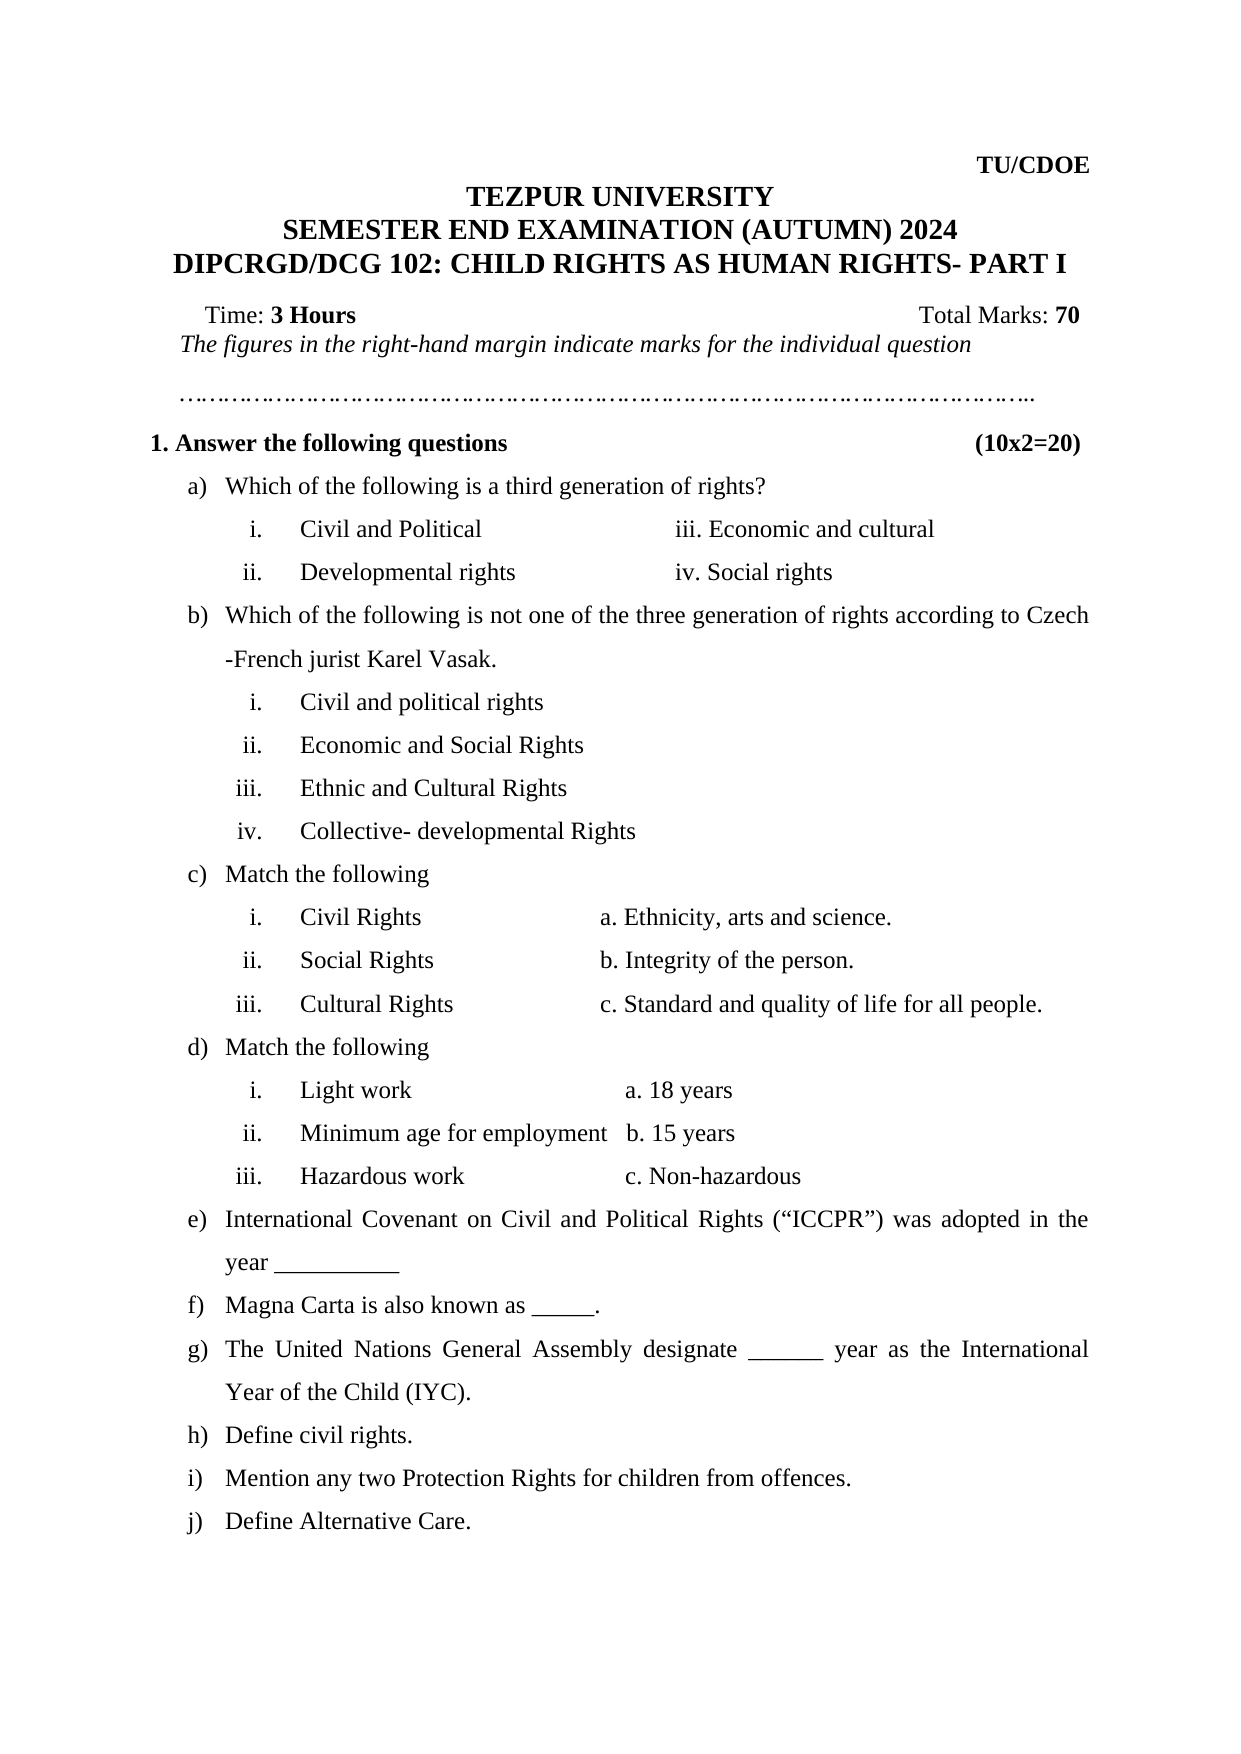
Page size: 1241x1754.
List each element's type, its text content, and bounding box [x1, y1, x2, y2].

list Hazardous work c. Non-hazardous [262, 1161, 1090, 1190]
list Civil Rights a. Ethnicity, arts and science. [262, 902, 1090, 931]
list Developmental rights iv. Social rights [262, 557, 1090, 586]
list Which of the following is a third generation of rights? [187, 471, 1090, 500]
list International Covenant on Civil and Political Rights (“ICCPR”) was adopted in the year __________ [187, 1204, 1090, 1276]
list Civil and political rights [262, 687, 1090, 716]
list Match the following [187, 859, 1090, 888]
list Light work a. 18 years [262, 1075, 1090, 1104]
list Economic and Social Rights [262, 730, 1090, 759]
text TU/CDOE [150, 150, 1090, 179]
list Define Alternative Care. [187, 1506, 1090, 1535]
list Match the following [187, 1032, 1090, 1061]
list The United Nations General Assembly designate ______ year as the International Year of the Child (IYC). [187, 1334, 1090, 1406]
list Minimum age for employment b. 15 years [262, 1118, 1090, 1147]
text DIPCRGD/DCG 102: CHILD RIGHTS AS HUMAN RIGHTS- PART I [150, 246, 1090, 279]
list Which of the following is not one of the three generation of rights according to Czech -French jurist Karel Vasak. [187, 601, 1090, 672]
list Magna Carta is also known as _____. [187, 1291, 1090, 1319]
text The figures in the right-hand margin indicate marks for the individual question [179, 329, 1047, 358]
text 1. Answer the following questions (10x2=20) [150, 428, 1090, 457]
list Civil and Political iii. Economic and cultural [262, 514, 1090, 543]
list Collective- developmental Rights [262, 816, 1090, 845]
text SEMESTER END EXAMINATION (AUTUMN) 2024 [150, 212, 1090, 246]
list Define civil rights. [187, 1420, 1090, 1449]
list Mention any two Protection Rights for children from offences. [187, 1463, 1090, 1492]
list Cultural Rights c. Standard and quality of life for all people. [262, 989, 1090, 1017]
text Time: 3 Hours Total Marks: 70 [179, 300, 1090, 329]
list Ethnic and Cultural Rights [262, 773, 1090, 802]
text TEZPUR UNIVERSITY [150, 179, 1090, 212]
text …………………………………………………………………………………………………….. [179, 378, 1047, 407]
list Social Rights b. Integrity of the person. [262, 946, 1090, 974]
